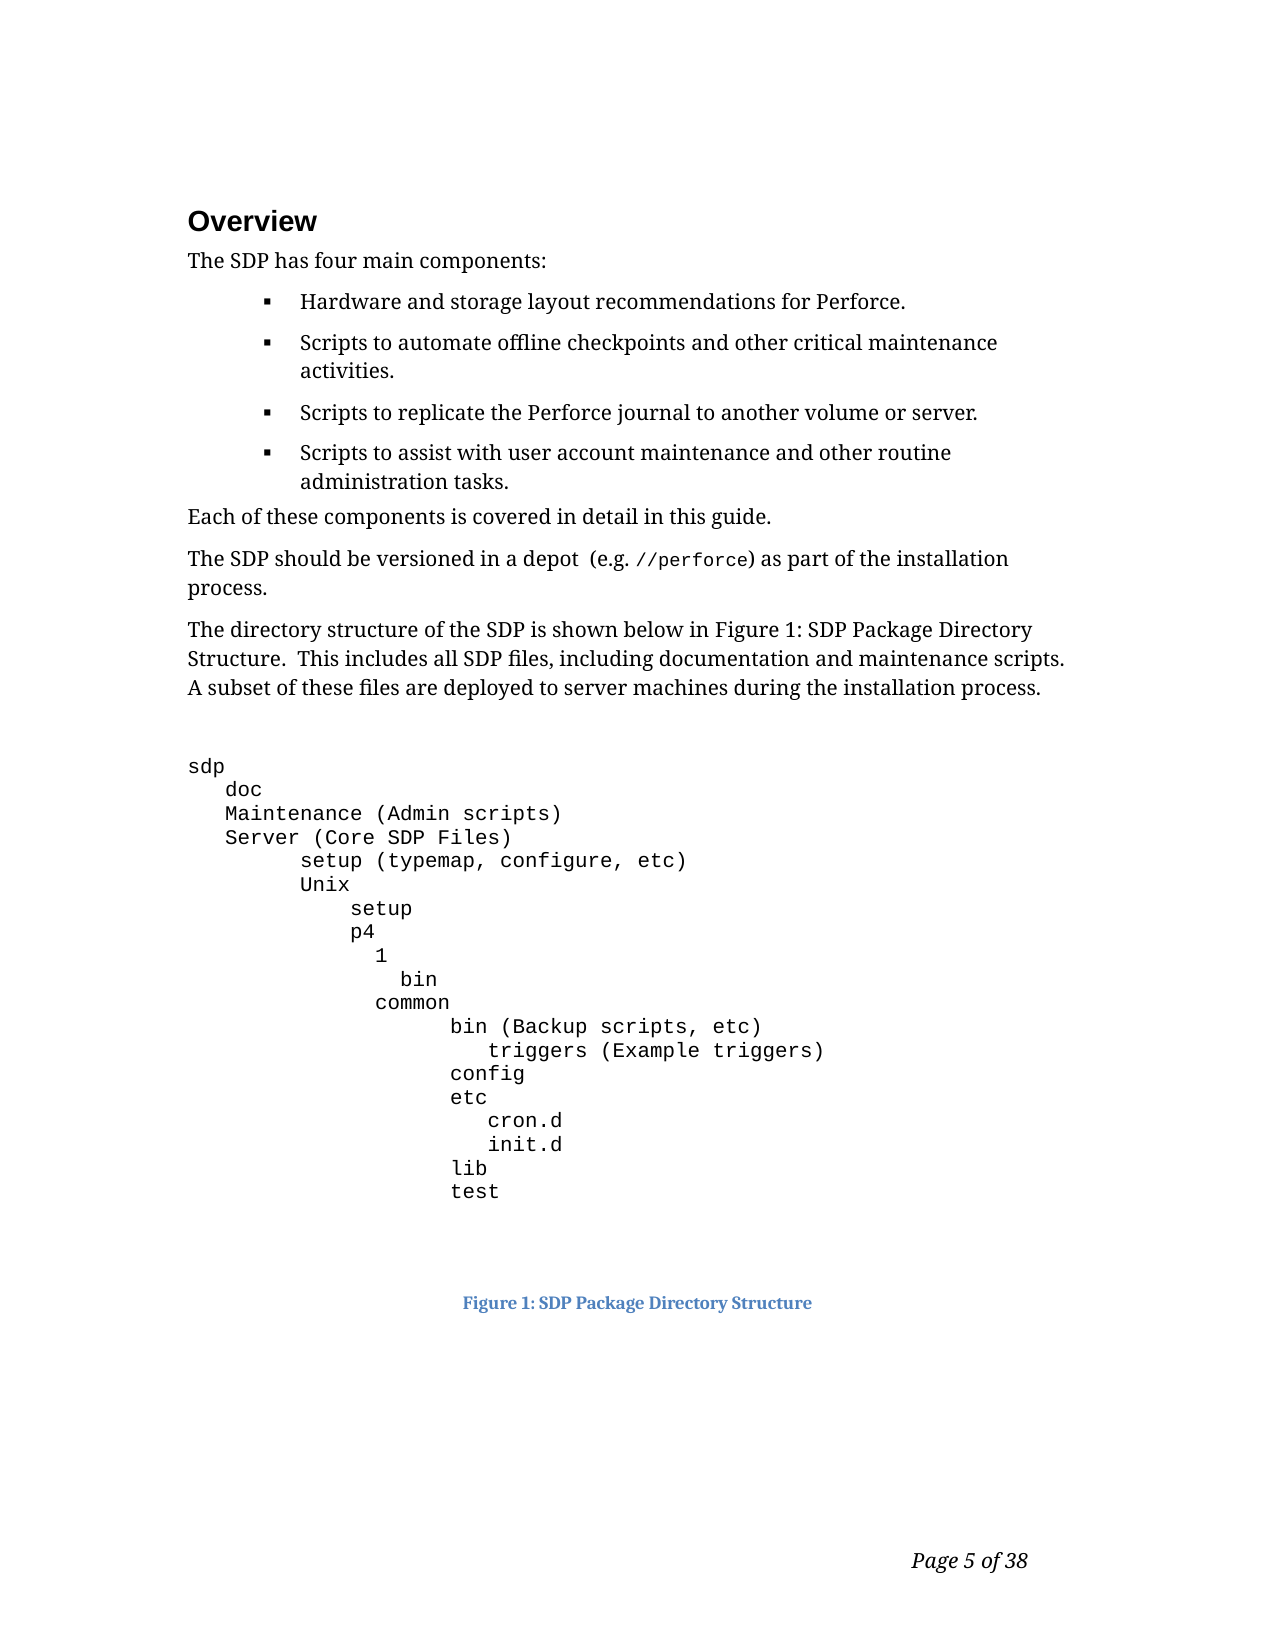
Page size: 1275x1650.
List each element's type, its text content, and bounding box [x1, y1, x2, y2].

text config [187, 1063, 1087, 1087]
text 1 [187, 945, 1087, 969]
text sdp [187, 756, 1087, 779]
text cron.d [187, 1111, 1087, 1134]
text test [187, 1181, 1087, 1205]
text etc [187, 1087, 1087, 1111]
text triggers (Example triggers) [187, 1039, 1087, 1063]
text setup [187, 898, 1087, 921]
text Unix [187, 874, 1087, 898]
text Figure 1: SDP Package Directory Structure [187, 1293, 1087, 1314]
list Scripts to replicate the Perforce journal to another volume or server. [262, 398, 1087, 426]
text setup (typemap, configure, etc) [187, 850, 1087, 874]
text The SDP should be versioned in a depot (e.g. //perforce) as part of the installation process. [187, 543, 1087, 602]
text The SDP has four main components: [187, 246, 1087, 275]
list Scripts to automate offline checkpoints and other critical maintenance activities. [262, 328, 1087, 385]
text common [187, 992, 1087, 1016]
text doc [187, 779, 1087, 803]
text init.d [187, 1134, 1087, 1158]
list Scripts to assist with user account maintenance and other routine administration tasks. [262, 438, 1087, 495]
text lib [187, 1158, 1087, 1181]
text p4 [187, 921, 1087, 945]
list Hardware and storage layout recommendations for Perforce. [262, 287, 1087, 316]
subtitle Overview [187, 204, 1042, 237]
text Server (Core SDP Files) [187, 827, 1087, 850]
text bin [187, 969, 1087, 992]
text Each of these components is covered in detail in this guide. [187, 502, 1087, 531]
text bin (Backup scripts, etc) [187, 1016, 1087, 1039]
text Maintenance (Admin scripts) [187, 803, 1087, 827]
